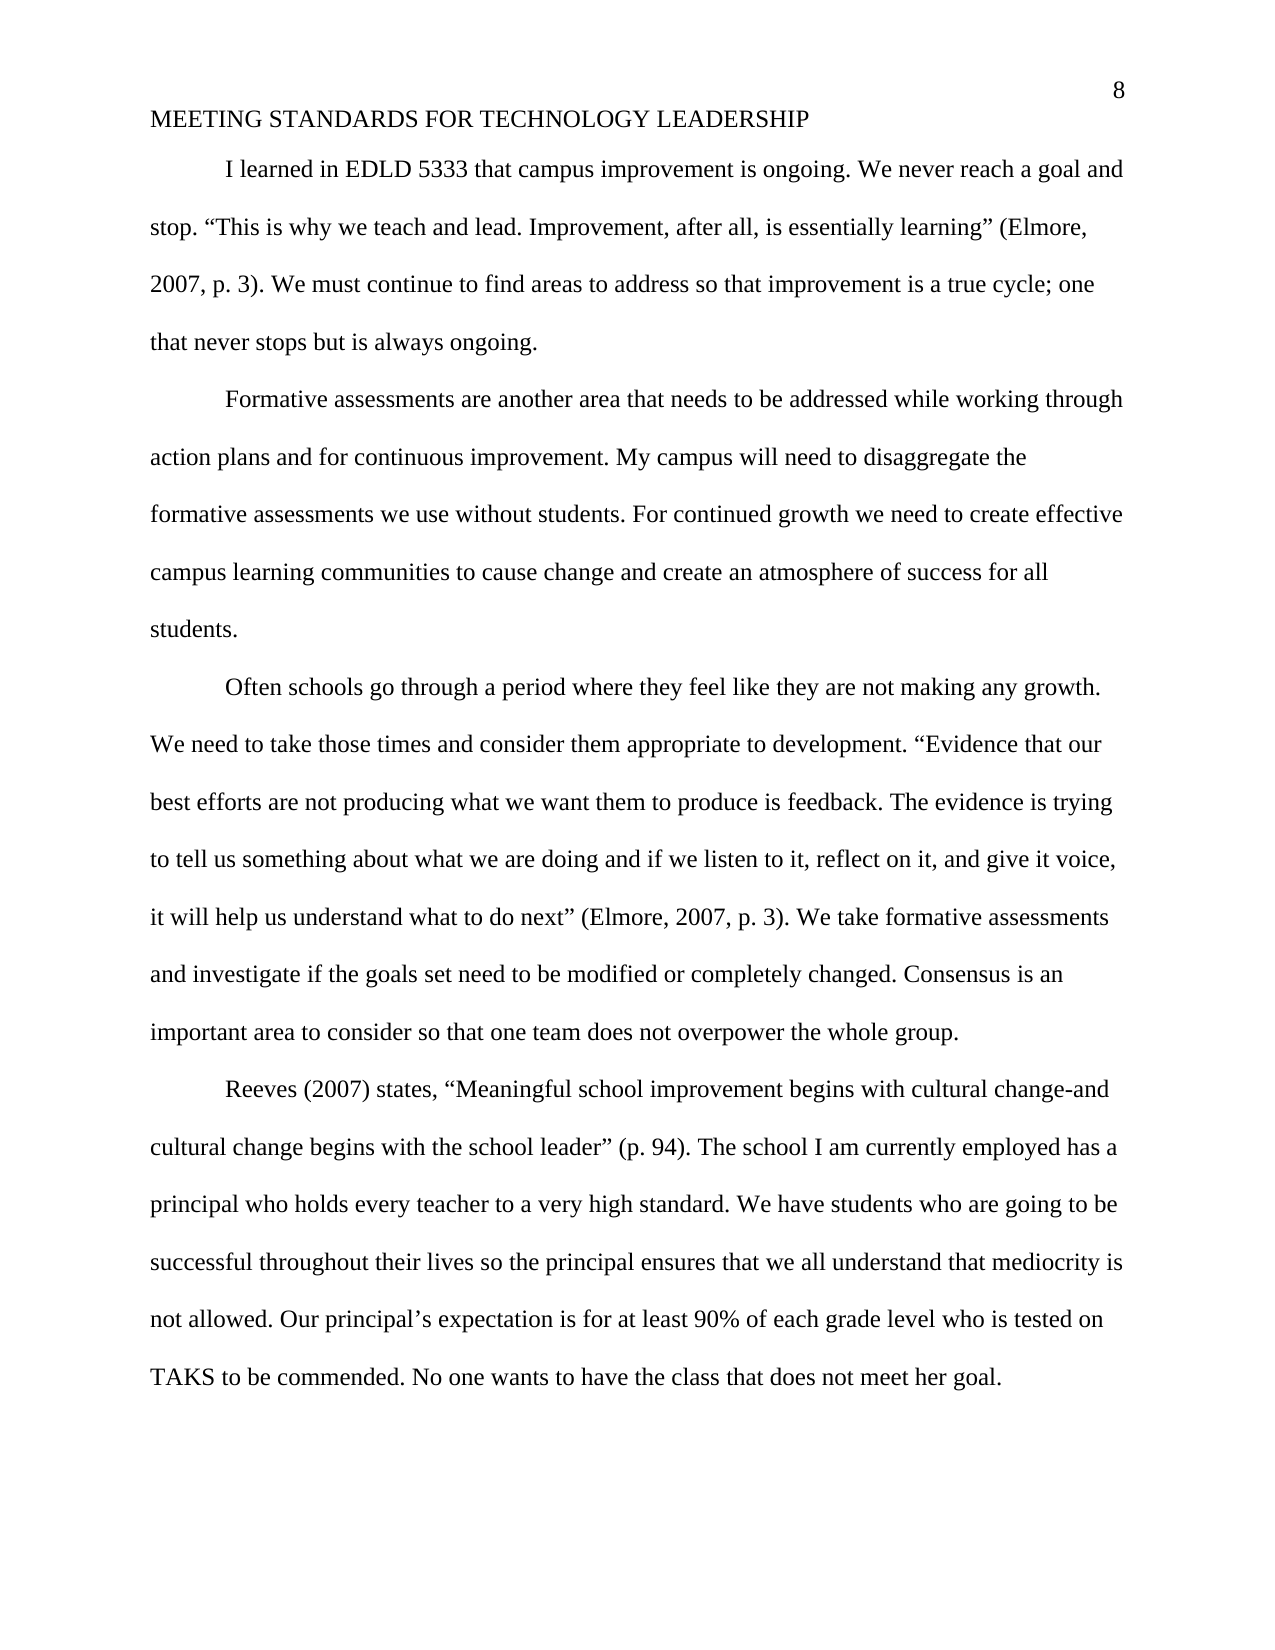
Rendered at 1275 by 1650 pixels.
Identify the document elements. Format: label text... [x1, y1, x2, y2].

text Formative assessments are another area that needs to be addressed while working through action plans and for continuous improvement. My campus will need to disaggregate the formative assessments we use without students. For continued growth we need to create effective campus learning communities to cause change and create an atmosphere of success for all students. [150, 384, 1125, 643]
text Reeves (2007) states, “Meaningful school improvement begins with cultural change-and cultural change begins with the school leader” (p. 94). The school I am currently employed has a principal who holds every teacher to a very high standard. We have students who are going to be successful throughout their lives so the principal ensures that we all understand that mediocrity is not allowed. Our principal’s expectation is for at least 90% of each grade level who is tested on TAKS to be commended. No one wants to have the class that does not meet her goal. [150, 1074, 1125, 1391]
text I learned in EDLD 5333 that campus improvement is ongoing. We never reach a goal and stop. “This is why we teach and lead. Improvement, after all, is essentially learning” (Elmore, 2007, p. 3). We must continue to find areas to address so that improvement is a true cycle; one that never stops but is always ongoing. [150, 154, 1125, 356]
text Often schools go through a period where they feel like they are not making any growth. We need to take those times and consider them appropriate to development. “Evidence that our best efforts are not producing what we want them to produce is feedback. The evidence is trying to tell us something about what we are doing and if we listen to it, reflect on it, and give it voice, it will help us understand what to do next” (Elmore, 2007, p. 3). We take formative assessments and investigate if the goals set need to be modified or completely changed. Consensus is an important area to consider so that one team does not overpower the whole group. [150, 672, 1125, 1046]
